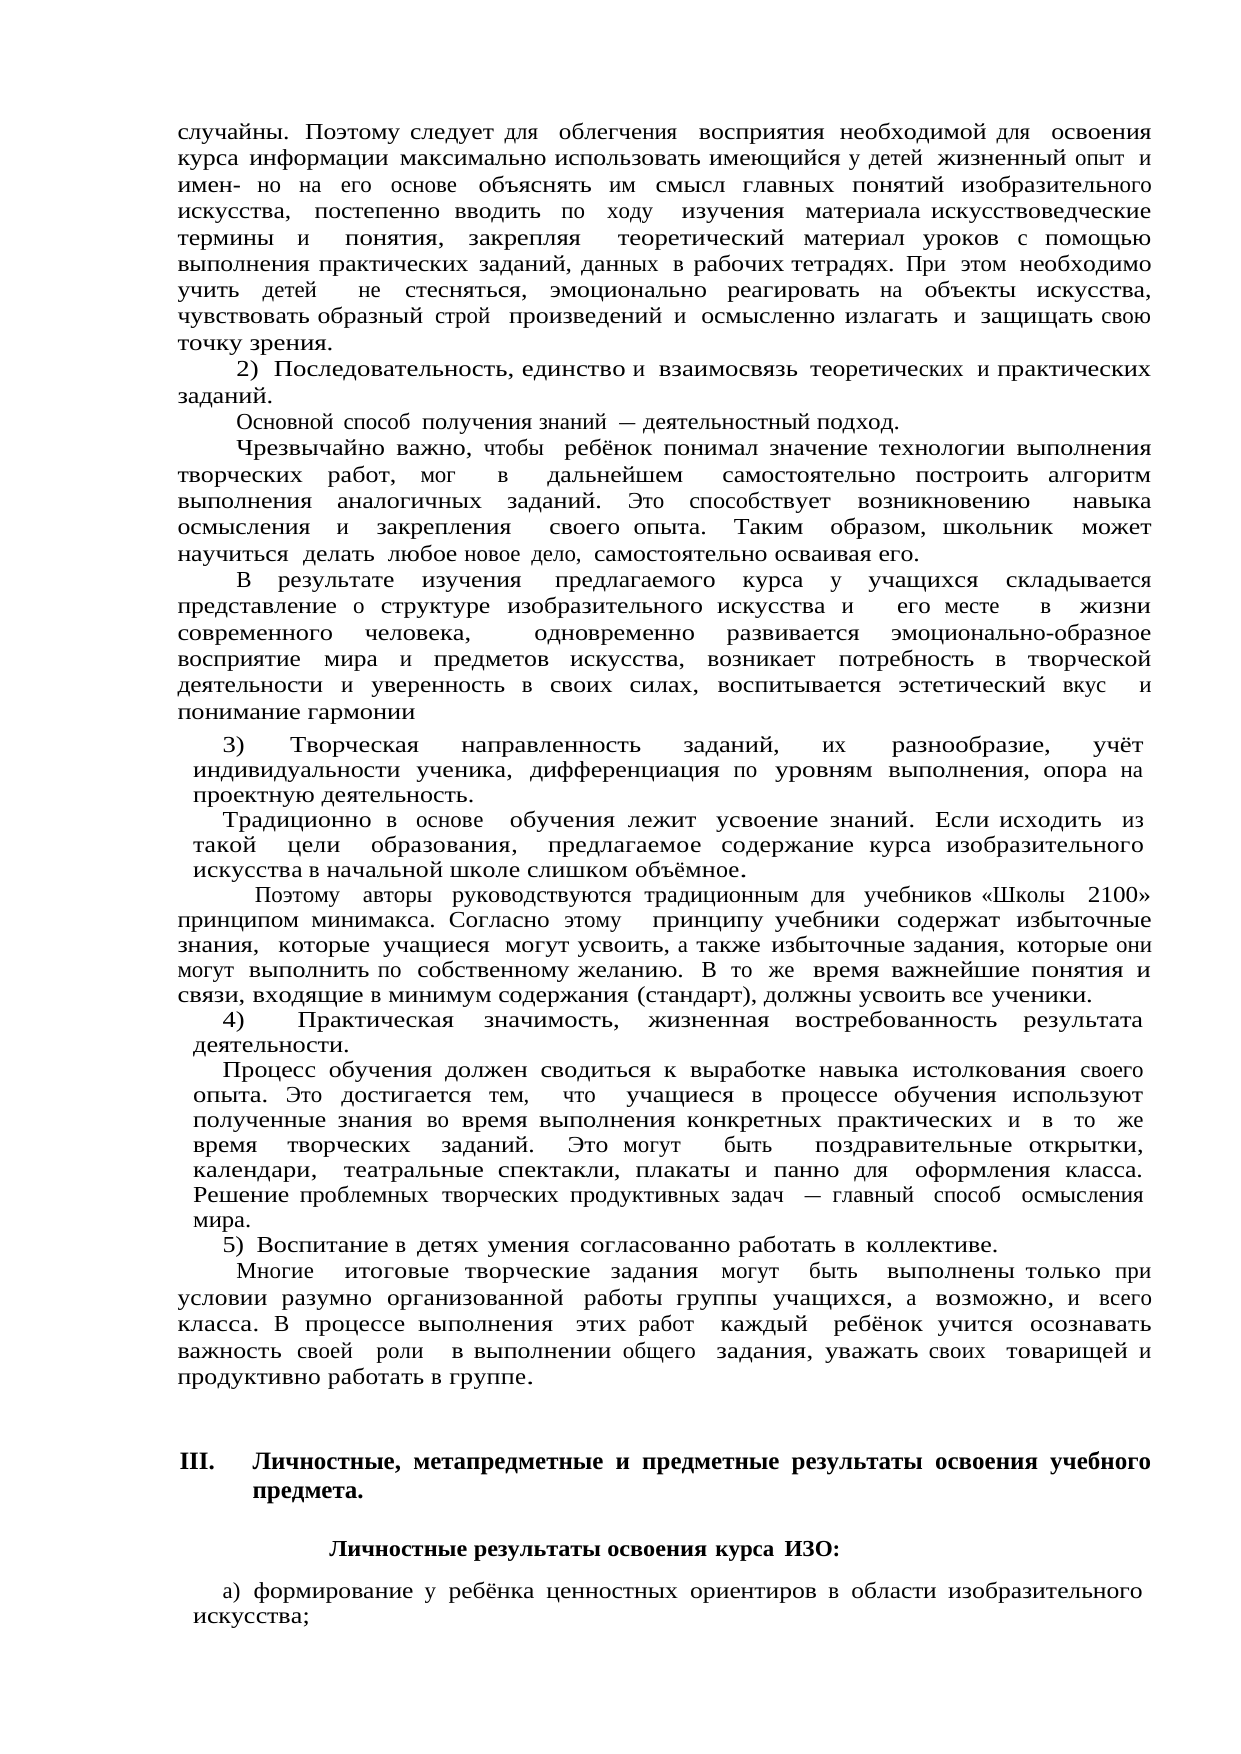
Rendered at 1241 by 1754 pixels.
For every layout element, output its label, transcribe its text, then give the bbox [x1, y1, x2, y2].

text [177, 118, 1152, 355]
text Основной способ получения знаний – деятельностный подход. [177, 408, 1152, 434]
text В результате изучения предлагаемого курса у учащихся складывается представление о структуре изобразительного искусства и его месте в жизни современного человека, одновременно развивается эмоционально-образное восприятие мира и предметов искусства, возникает потребность в творческой деятельности и уверенность в своих силах, воспитывается эстетический вкус и понимание гармонии [177, 566, 1152, 724]
text 2) Последовательность, единство и взаимосвязь теоретических и практических заданий. [177, 355, 1152, 408]
text Многие итоговые творческие задания могут быть выполнены только при условии разумно организованной работы группы учащихся, а возможно, и всего класса. В процессе выполнения этих работ каждый ребёнок учится осознавать важность своей роли в выполнении общего задания, уважать своих товарищей и продуктивно работать в группе. [177, 1258, 1152, 1389]
text Чрезвычайно важно, чтобы ребёнок понимал значение технологии выполнения творческих работ, мог в дальнейшем самостоятельно построить алгоритм выполнения аналогичных заданий. Это способствует возникновению навыка осмысления и закрепления своего опыта. Таким образом, школьник может научиться делать любое новое дело, самостоятельно осваивая его. [177, 434, 1152, 566]
text 3) Творческая направленность заданий, их разнообразие, учёт индивидуальности ученика, дифференциация по уровням выполнения, опора на проектную деятельность. [193, 733, 1143, 808]
text а) формирование у ребёнка ценностных ориентиров в области изобразительного искусства; [193, 1578, 1143, 1628]
text 5) Воспитание в детях умения согласованно работать в коллективе. [193, 1233, 1143, 1258]
text Личностные результаты освоения курса ИЗО: [270, 1535, 1062, 1561]
text Процесс обучения должен сводиться к выработке навыка истолкования своего опыта. Это достигается тем, что учащиеся в процессе обучения используют полученные знания во время выполнения конкретных практических и в то же время творческих заданий. Это могут быть поздравительные открытки, календари, театральные спектакли, плакаты и панно для оформления класса. Решение проблемных творческих продуктивных задач – главный способ осмысления мира. [193, 1058, 1144, 1233]
list Личностные, метапредметные и предметные результаты освоения учебного предмета. [215, 1446, 1152, 1504]
text Традиционно в основе обучения лежит усвоение знаний. Если исходить из такой цели образования, предлагаемое содержание курса изобразительного искусства в начальной школе слишком объёмное. [193, 808, 1144, 883]
text Поэтому авторы руководствуются традиционным для учебников «Школы 2100» принципом минимакса. Согласно этому принципу учебники содержат избыточные знания, которые учащиеся могут усвоить, а также избыточные задания, которые они могут выполнить по собственному желанию. В то же время важнейшие понятия и связи, входящие в минимум содержания (стандарт), должны усвоить все ученики. [177, 883, 1152, 1008]
text 4) Практическая значимость, жизненная востребованность результата деятельности. [193, 1008, 1143, 1058]
